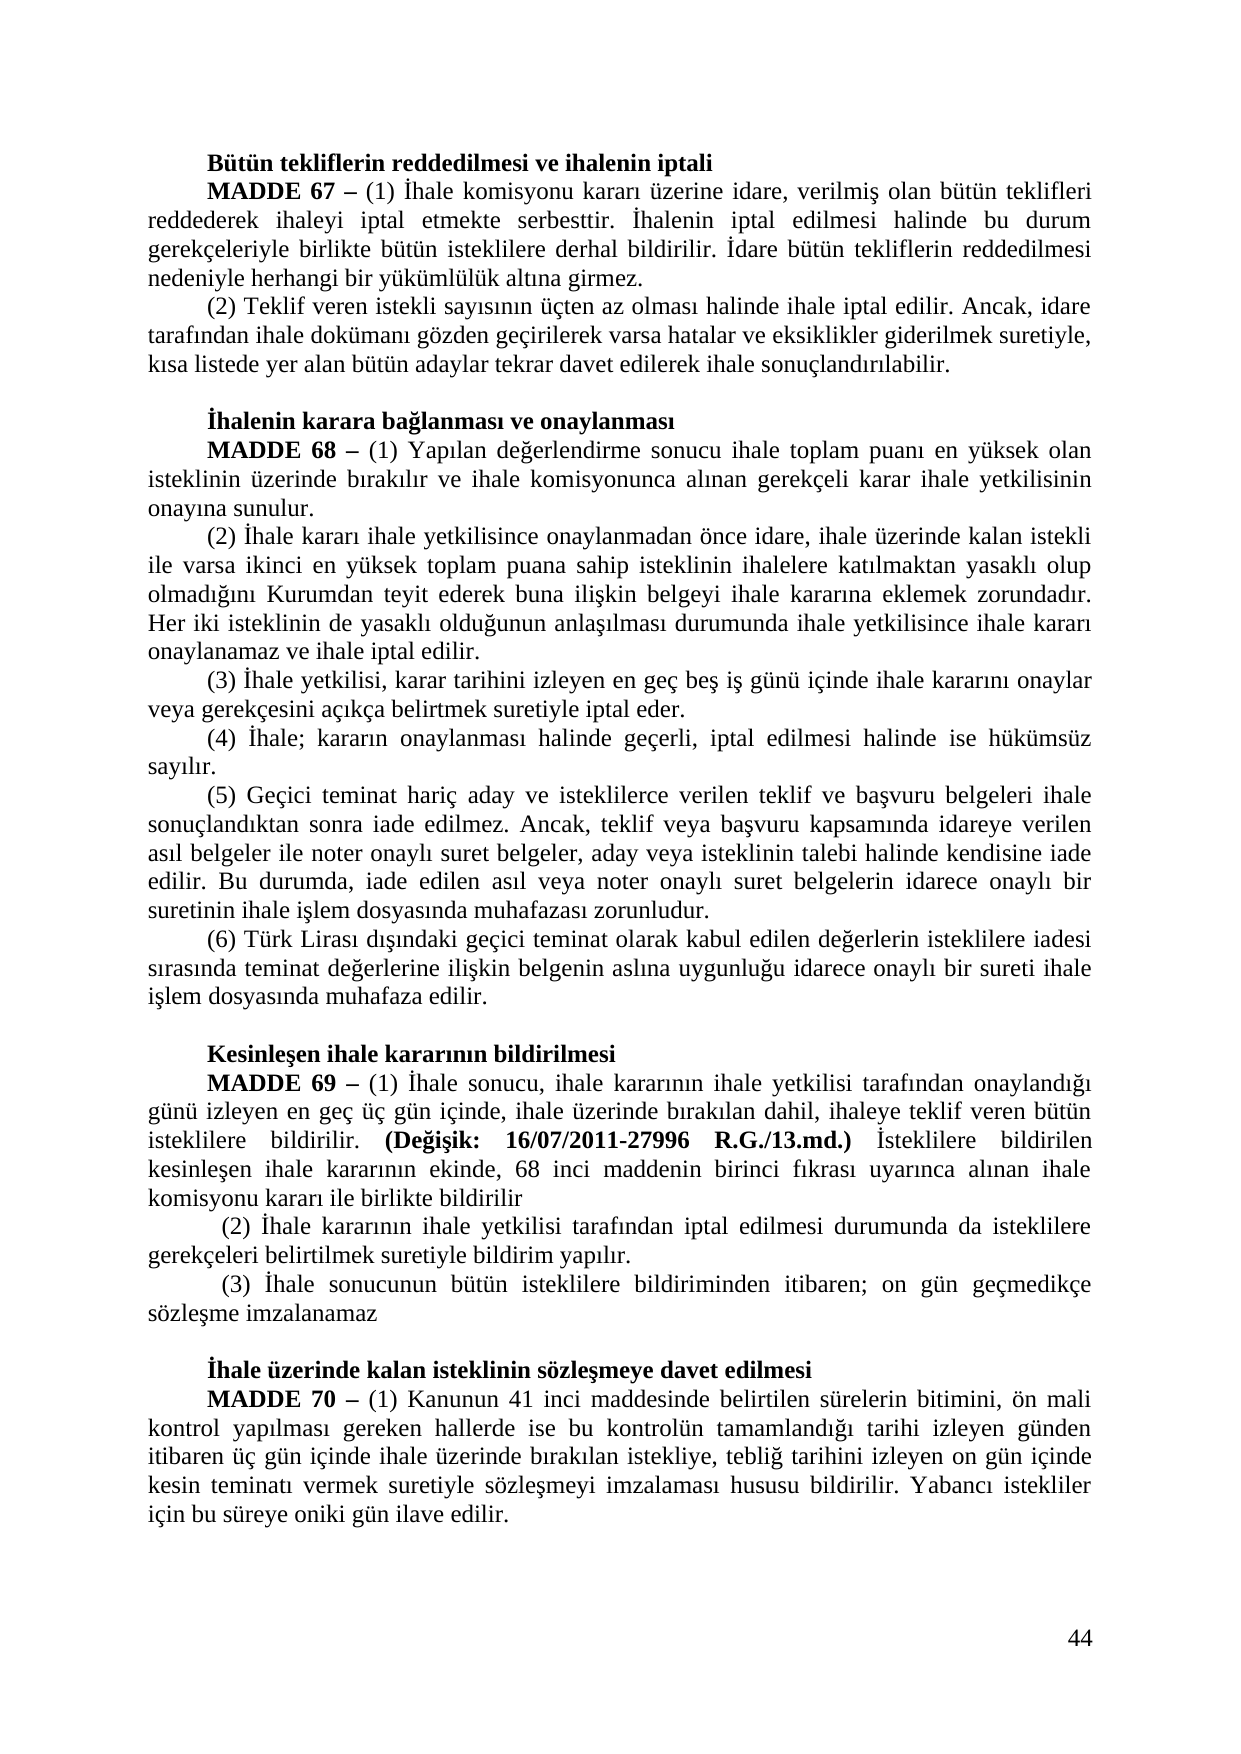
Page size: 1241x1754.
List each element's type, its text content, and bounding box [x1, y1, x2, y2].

text MADDE 67 – (1) İhale komisyonu kararı üzerine idare, verilmiş olan bütün teklifleri reddederek ihaleyi iptal etmekte serbesttir. İhalenin iptal edilmesi halinde bu durum gerekçeleriyle birlikte bütün isteklilere derhal bildirilir. İdare bütün tekliflerin reddedilmesi nedeniyle herhangi bir yükümlülük altına girmez. [148, 176, 1092, 291]
text (2) İhale kararı ihale yetkilisince onaylanmadan önce idare, ihale üzerinde kalan istekli ile varsa ikinci en yüksek toplam puana sahip isteklinin ihalelere katılmaktan yasaklı olup olmadığını Kurumdan teyit ederek buna ilişkin belgeyi ihale kararına eklemek zorundadır. Her iki isteklinin de yasaklı olduğunun anlaşılması durumunda ihale yetkilisince ihale kararı onaylanamaz ve ihale iptal edilir. [148, 521, 1092, 665]
subtitle Bütün tekliflerin reddedilmesi ve ihalenin iptali [148, 148, 1092, 176]
subtitle İhalenin karara bağlanması ve onaylanması [148, 406, 1092, 435]
text MADDE 69 – (1) İhale sonucu, ihale kararının ihale yetkilisi tarafından onaylandığı günü izleyen en geç üç gün içinde, ihale üzerinde bırakılan dahil, ihaleye teklif veren bütün isteklilere bildirilir. (Değişik: 16/07/2011-27996 R.G./13.md.) İsteklilere bildirilen kesinleşen ihale kararının ekinde, 68 inci maddenin birinci fıkrası uyarınca alınan ihale komisyonu kararı ile birlikte bildirilir [148, 1068, 1092, 1211]
text (4) İhale; kararın onaylanması halinde geçerli, iptal edilmesi halinde ise hükümsüz sayılır. [148, 723, 1092, 780]
text (2) Teklif veren istekli sayısının üçten az olması halinde ihale iptal edilir. Ancak, idare tarafından ihale dokümanı gözden geçirilerek varsa hatalar ve eksiklikler giderilmek suretiyle, kısa listede yer alan bütün adaylar tekrar davet edilerek ihale sonuçlandırılabilir. [148, 291, 1092, 378]
text (2) İhale kararının ihale yetkilisi tarafından iptal edilmesi durumunda da isteklilere gerekçeleri belirtilmek suretiyle bildirim yapılır. [148, 1211, 1092, 1269]
text (6) Türk Lirası dışındaki geçici teminat olarak kabul edilen değerlerin isteklilere iadesi sırasında teminat değerlerine ilişkin belgenin aslına uygunluğu idarece onaylı bir sureti ihale işlem dosyasında muhafaza edilir. [148, 924, 1092, 1010]
text MADDE 68 – (1) Yapılan değerlendirme sonucu ihale toplam puanı en yüksek olan isteklinin üzerinde bırakılır ve ihale komisyonunca alınan gerekçeli karar ihale yetkilisinin onayına sunulur. [148, 435, 1092, 521]
subtitle Kesinleşen ihale kararının bildirilmesi [148, 1039, 1092, 1068]
text (5) Geçici teminat hariç aday ve isteklilerce verilen teklif ve başvuru belgeleri ihale sonuçlandıktan sonra iade edilmez. Ancak, teklif veya başvuru kapsamında idareye verilen asıl belgeler ile noter onaylı suret belgeler, aday veya isteklinin talebi halinde kendisine iade edilir. Bu durumda, iade edilen asıl veya noter onaylı suret belgelerin idarece onaylı bir suretinin ihale işlem dosyasında muhafazası zorunludur. [148, 780, 1092, 924]
text MADDE 70 – (1) Kanunun 41 inci maddesinde belirtilen sürelerin bitimini, ön mali kontrol yapılması gereken hallerde ise bu kontrolün tamamlandığı tarihi izleyen günden itibaren üç gün içinde ihale üzerinde bırakılan istekliye, tebliğ tarihini izleyen on gün içinde kesin teminatı vermek suretiyle sözleşmeyi imzalaması hususu bildirilir. Yabancı istekliler için bu süreye oniki gün ilave edilir. [148, 1384, 1092, 1528]
text (3) İhale yetkilisi, karar tarihini izleyen en geç beş iş günü içinde ihale kararını onaylar veya gerekçesini açıkça belirtmek suretiyle iptal eder. [148, 665, 1092, 723]
subtitle İhale üzerinde kalan isteklinin sözleşmeye davet edilmesi [148, 1355, 1092, 1384]
text (3) İhale sonucunun bütün isteklilere bildiriminden itibaren; on gün geçmedikçe sözleşme imzalanamaz [148, 1269, 1092, 1326]
